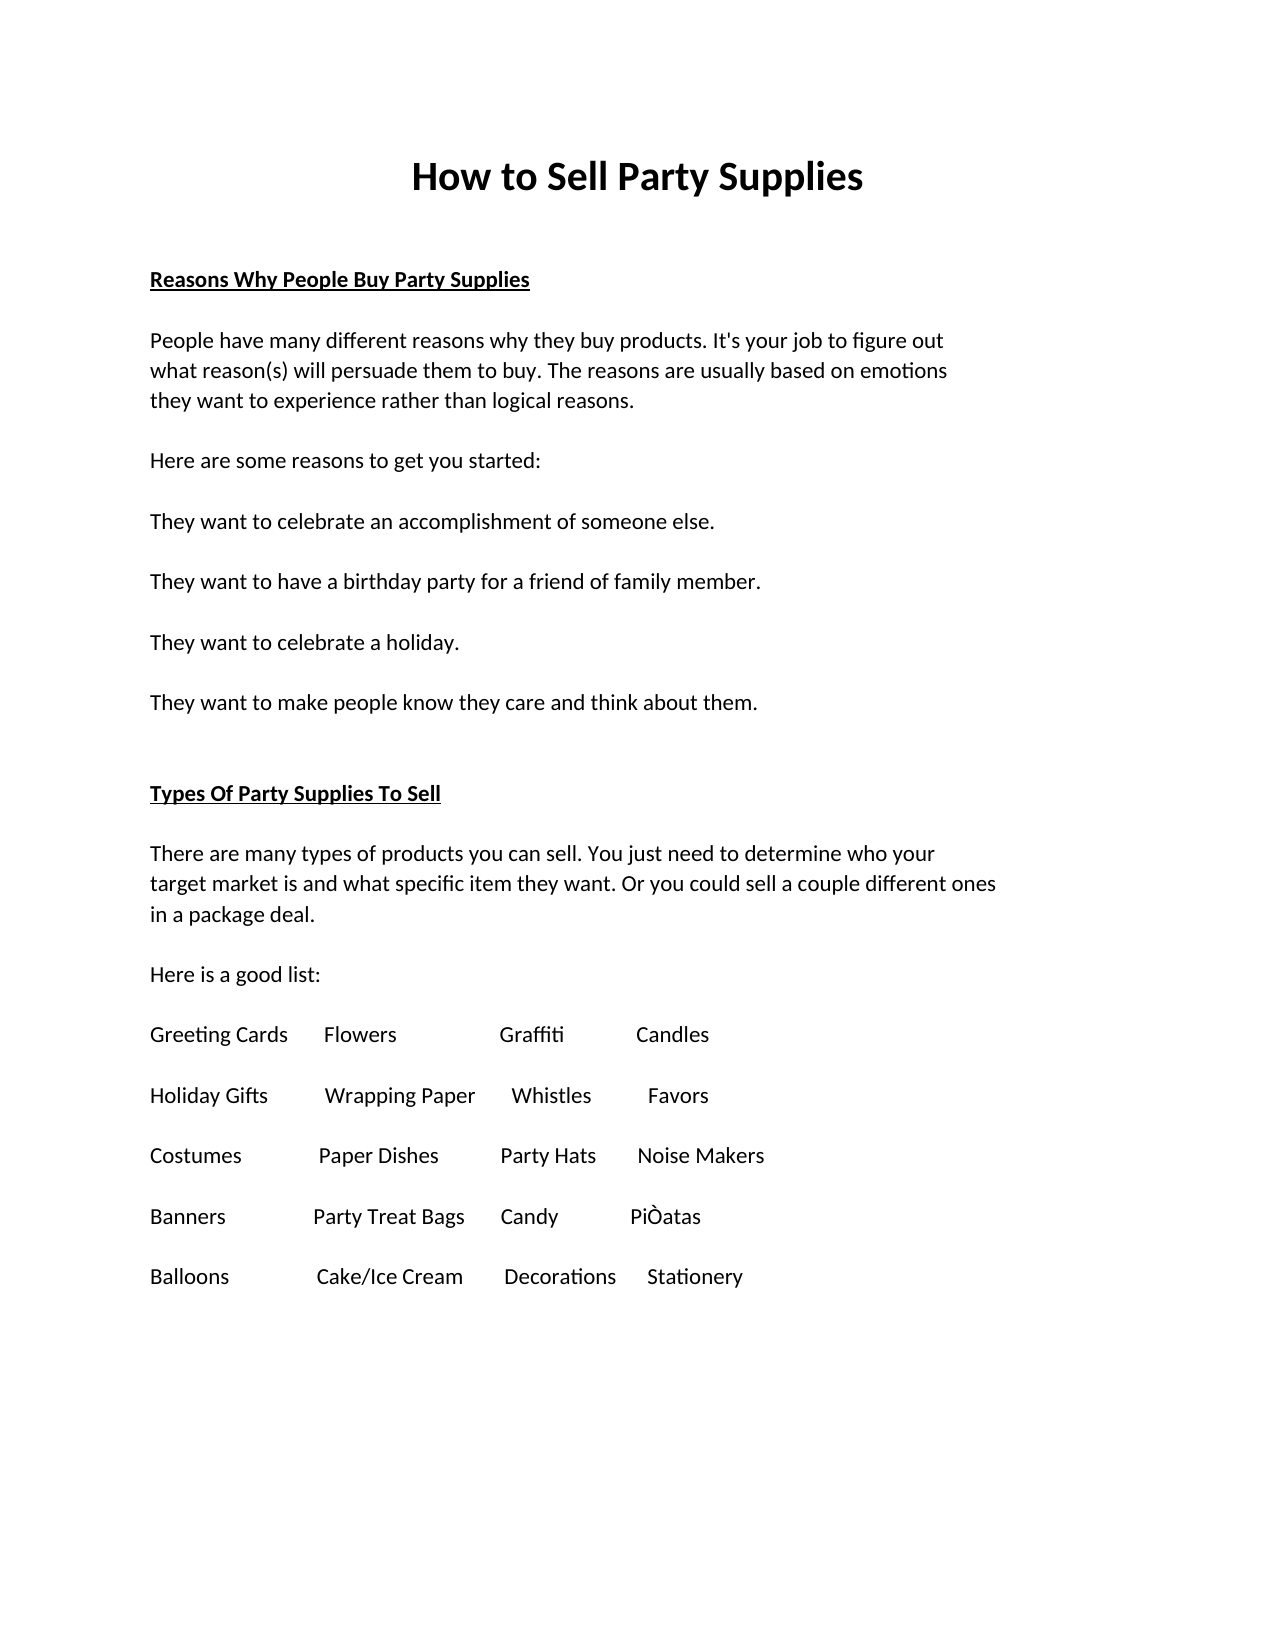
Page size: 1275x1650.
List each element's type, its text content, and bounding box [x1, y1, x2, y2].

text they want to experience rather than logical reasons. [150, 386, 1125, 414]
text Holiday Gifts Wrapping Paper Whistles Favors [150, 1081, 1125, 1109]
text They want to celebrate a holiday. [150, 628, 1125, 656]
text Here are some reasons to get you started: [150, 447, 1125, 474]
text Greeting Cards Flowers Graffiti Candles [150, 1021, 1125, 1048]
text They want to have a birthday party for a friend of family member. [150, 567, 1125, 595]
text People have many different reasons why they buy products. It's your job to figure out [150, 326, 1125, 354]
text They want to celebrate an accomplishment of someone else. [150, 507, 1125, 535]
text How to Sell Party Supplies [150, 150, 1125, 201]
text There are many types of products you can sell. You just need to determine who your [150, 839, 1125, 867]
text what reason(s) will persuade them to buy. The reasons are usually based on emotions [150, 356, 1125, 384]
text Here is a good list: [150, 960, 1125, 988]
text target market is and what specific item they want. Or you could sell a couple different ones [150, 869, 1125, 897]
text in a package deal. [150, 900, 1125, 928]
text Balloons Cake/Ice Cream Decorations Stationery [150, 1262, 1125, 1290]
text Costumes Paper Dishes Party Hats Noise Makers [150, 1141, 1125, 1169]
text Reasons Why People Buy Party Supplies [150, 265, 1125, 293]
text Banners Party Treat Bags Candy PiÒatas [150, 1202, 1125, 1230]
text Types Of Party Supplies To Sell [150, 779, 1125, 807]
text They want to make people know they care and think about them. [150, 688, 1125, 716]
